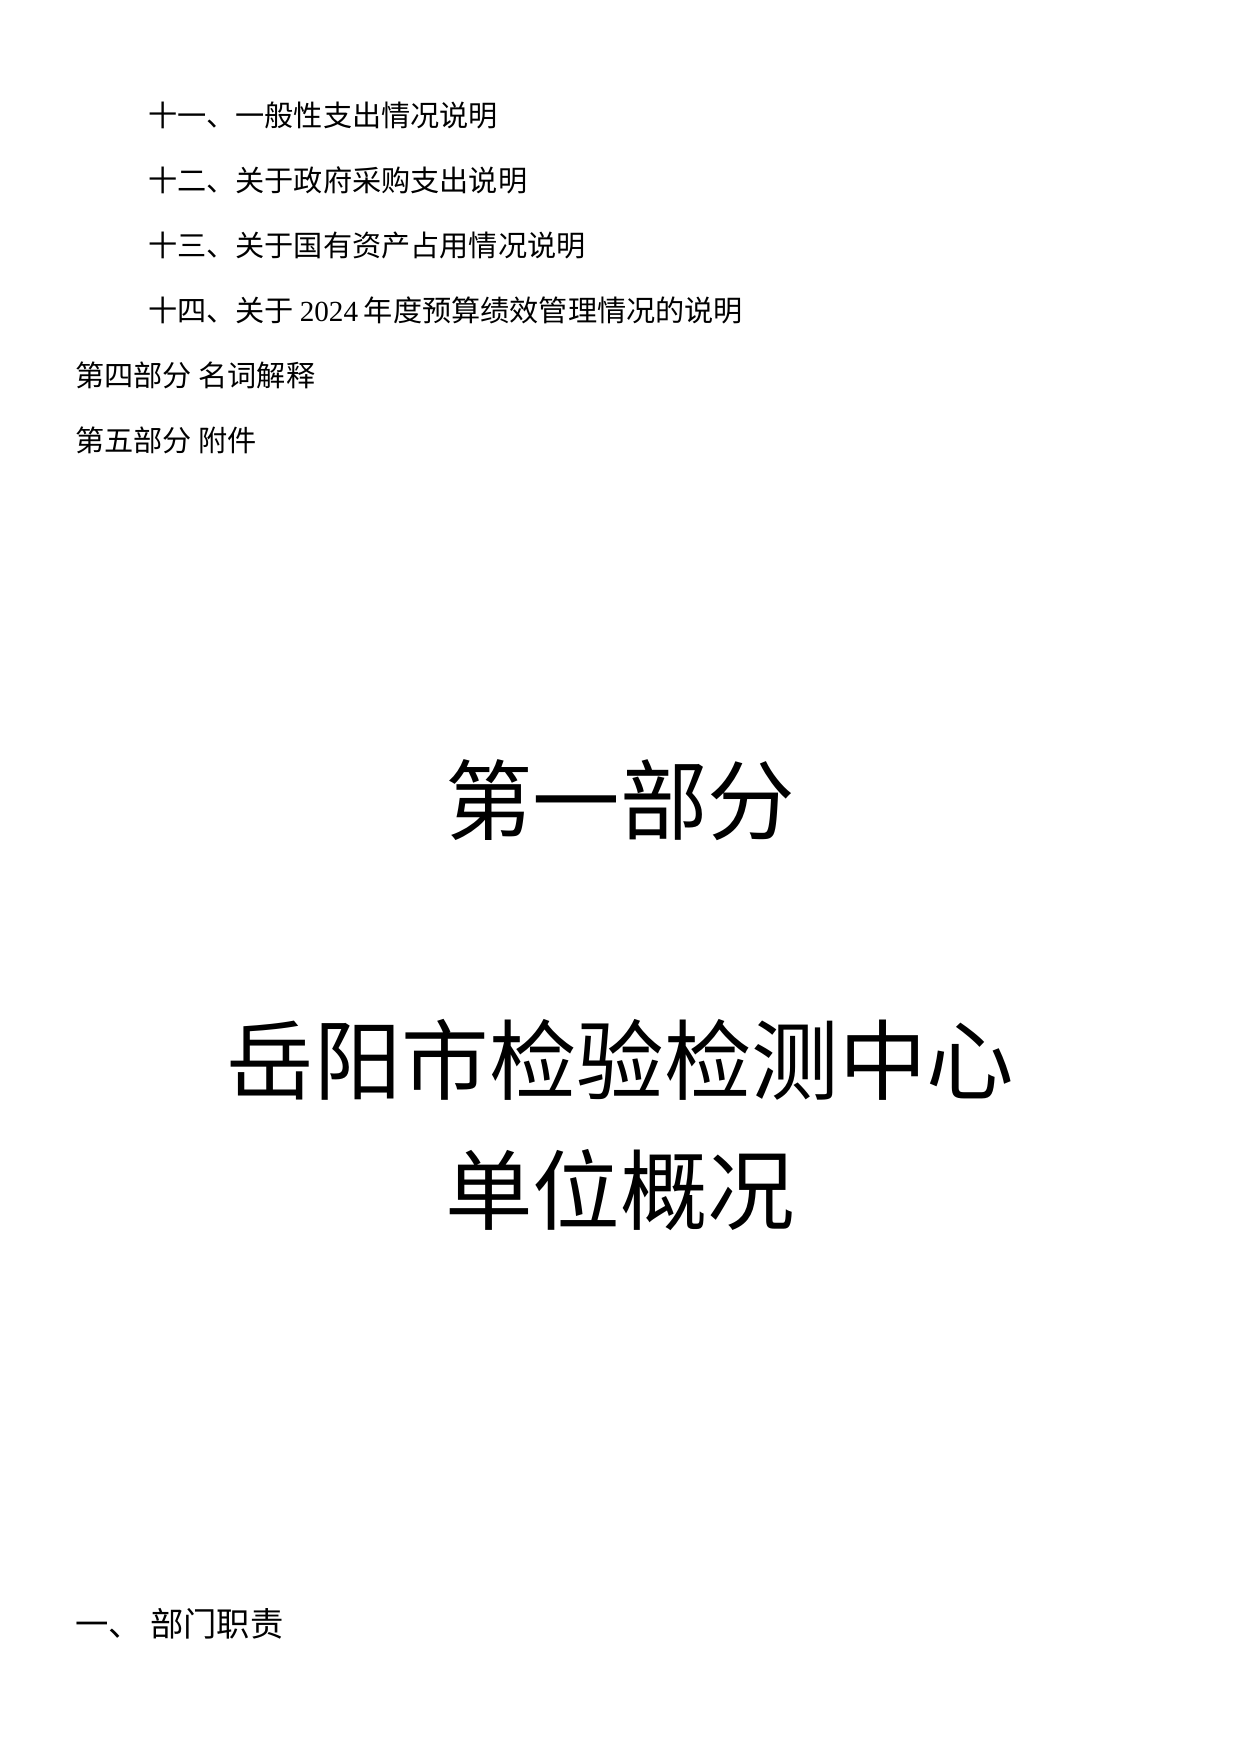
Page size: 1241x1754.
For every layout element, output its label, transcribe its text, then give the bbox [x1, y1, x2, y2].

text 十三、关于国有资产占用情况说明 [75, 211, 1165, 276]
list 部门职责 [75, 1590, 1165, 1655]
text 十二、关于政府采购支出说明 [75, 146, 1165, 211]
text 第一部分 [75, 731, 1165, 861]
text 第四部分 名词解释 [75, 341, 1165, 406]
text 岳阳市检验检测中心 [75, 991, 1165, 1121]
text 十四、关于2024年度预算绩效管理情况的说明 [75, 276, 1165, 341]
text 单位概况 [75, 1121, 1165, 1251]
text 第五部分 附件 [75, 406, 1165, 471]
text 十一、一般性支出情况说明 [75, 81, 1165, 146]
